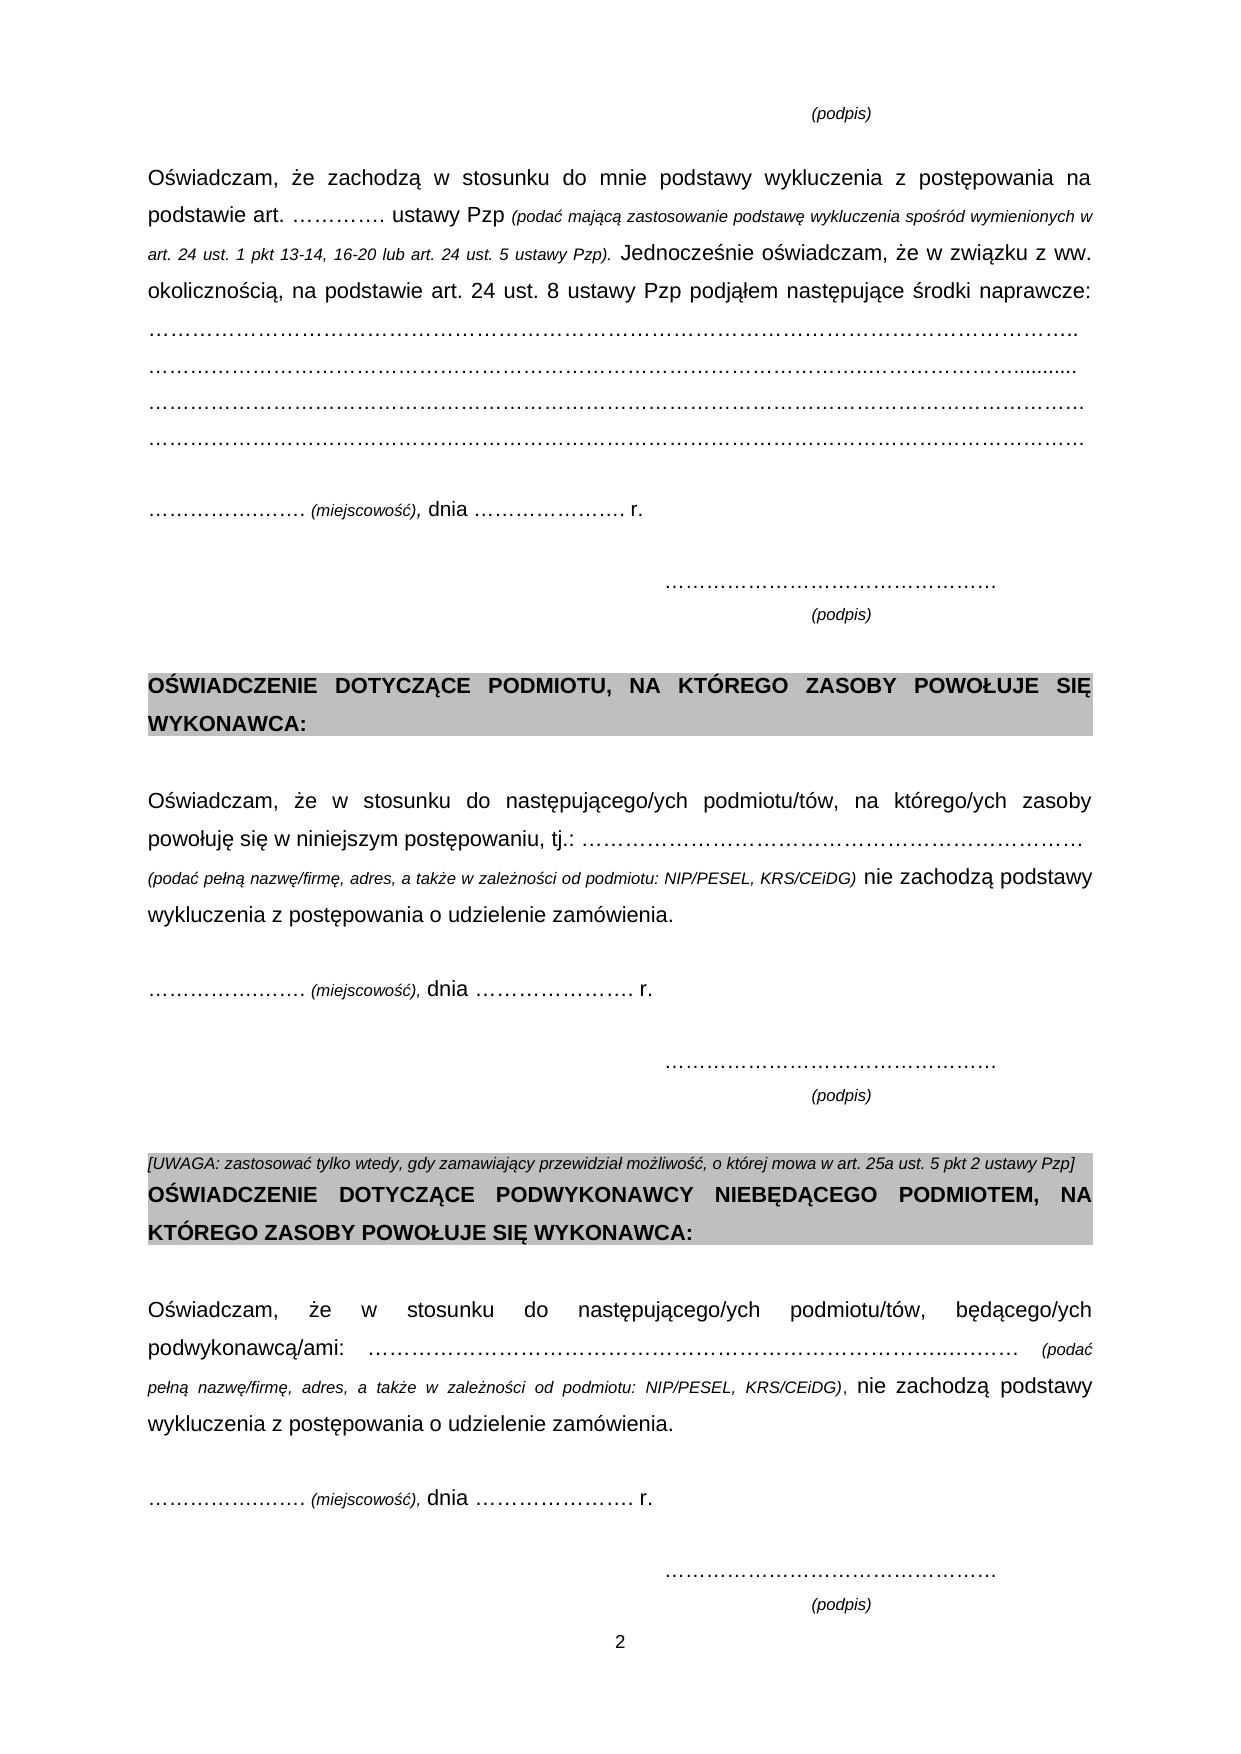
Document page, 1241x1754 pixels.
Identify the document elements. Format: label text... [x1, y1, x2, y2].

text …………………………………………………………………………………………..…………………...........……………………………………………………………………………………………………………………………………………………………………………………………………………………………………………… [148, 353, 1093, 449]
text …………….……. (miejscowość), dnia …………………. r. [148, 497, 1093, 521]
text Oświadczam, że w stosunku do następującego/ych podmiotu/tów, będącego/ych podwykonawcą/ami: ……………………………………………………………………..….…… (podać pełną nazwę/firmę, adres, a także w zależności od podmiotu: NIP/PESEL, KRS/CEiDG), nie zachodzą podstawy wykluczenia z postępowania o udzielenie zamówienia. [148, 1297, 1093, 1436]
text …………….……. (miejscowość), dnia …………………. r. [148, 976, 1093, 1001]
text Oświadczam, że zachodzą w stosunku do mnie podstawy wykluczenia z postępowania na podstawie art. …………. ustawy Pzp (podać mającą zastosowanie podstawę wykluczenia spośród wymienionych w art. 24 ust. 1 pkt 13-14, 16-20 lub art. 24 ust. 5 ustawy Pzp). Jednocześnie oświadczam, że w związku z ww. okolicznością, na podstawie art. 24 ust. 8 ustawy Pzp podjąłem następujące środki naprawcze: ……………………………………………………………………………………………………………….. [148, 164, 1093, 341]
text Oświadczam, że w stosunku do następującego/ych podmiotu/tów, na którego/ych zasoby powołuję się w niniejszym postępowaniu, tj.: …………………………………………………………… (podać pełną nazwę/firmę, adres, a także w zależności od podmiotu: NIP/PESEL, KRS/CEiDG) nie zachodzą podstawy wykluczenia z postępowania o udzielenie zamówienia. [148, 788, 1093, 927]
text …………….……. (miejscowość), dnia …………………. r. [148, 1484, 1093, 1510]
text ………………………………………… [148, 1558, 1093, 1582]
text ………………………………………… [148, 569, 1093, 593]
text [UWAGA: zastosować tylko wtedy, gdy zamawiający przewidział możliwość, o której mowa w art. 25a ust. 5 pkt 2 ustawy Pzp] [148, 1153, 1093, 1173]
text (podpis) [738, 1594, 1093, 1613]
text ………………………………………… [148, 1049, 1093, 1073]
text OŚWIADCZENIE DOTYCZĄCE PODWYKONAWCY NIEBĘDĄCEGO PODMIOTEM, NA KTÓREGO ZASOBY POWOŁUJE SIĘ WYKONAWCA: [148, 1182, 1093, 1245]
text OŚWIADCZENIE DOTYCZĄCE PODMIOTU, NA KTÓREGO ZASOBY POWOŁUJE SIĘ WYKONAWCA: [148, 673, 1093, 736]
text (podpis) [738, 1085, 1093, 1104]
text (podpis) [738, 103, 1093, 123]
text (podpis) [738, 605, 1093, 624]
